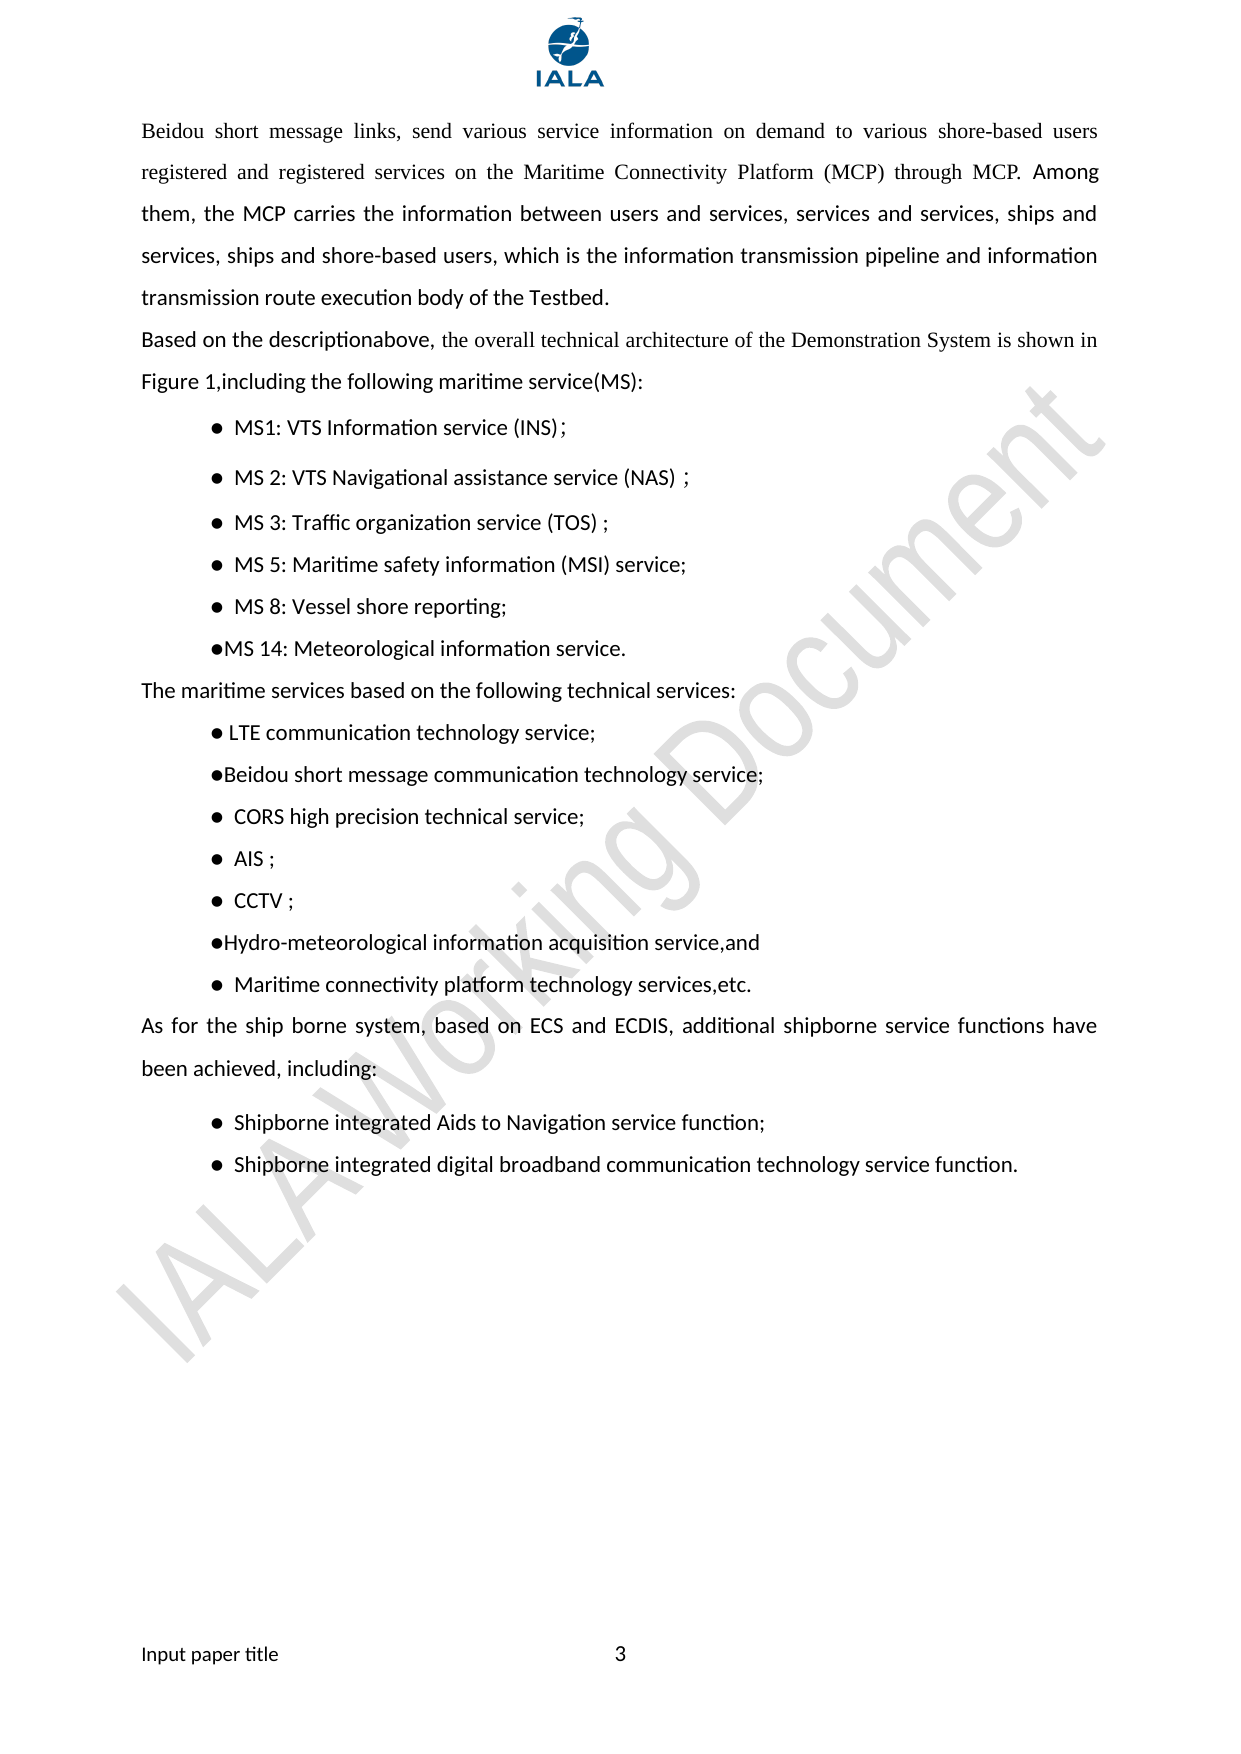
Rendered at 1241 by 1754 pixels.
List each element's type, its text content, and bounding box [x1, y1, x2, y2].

text ● MS 3: Traffic organization service (TOS) ; [210, 508, 1099, 536]
text ● Shipborne integrated digital broadband communication technology service function. [210, 1150, 1099, 1178]
text ● Maritime connectivity platform technology services,etc. [210, 970, 1099, 998]
text ● MS1: VTS Information service (INS)； [210, 409, 1099, 442]
text Based on the descriptionabove, the overall technical architecture of the Demonstration System is shown in Figure 1,including the following maritime service(MS): [141, 325, 1099, 395]
text As for the ship borne system, based on ECS and ECDIS, additional shipborne service functions have been achieved, including: [141, 1012, 1099, 1082]
text ●MS 14: Meteorological information service. [210, 634, 1099, 662]
text ● AIS ; [210, 844, 1099, 872]
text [141, 118, 1099, 311]
text The maritime services based on the following technical services: [141, 676, 1099, 704]
text ● CCTV ; [210, 886, 1099, 914]
picture [521, 9, 616, 102]
text ● MS 5: Maritime safety information (MSI) service; [210, 550, 1099, 578]
text ● CORS high precision technical service; [210, 802, 1099, 830]
text ● LTE communication technology service; [210, 718, 1099, 746]
text ●Hydro-meteorological information acquisition service,and [210, 928, 1099, 956]
text ● Shipborne integrated Aids to Navigation service function; [210, 1108, 1099, 1136]
text ● MS 8: Vessel shore reporting; [210, 592, 1099, 620]
text ●Beidou short message communication technology service; [210, 760, 1099, 788]
text ● MS 2: VTS Navigational assistance service (NAS) ； [210, 458, 1099, 491]
